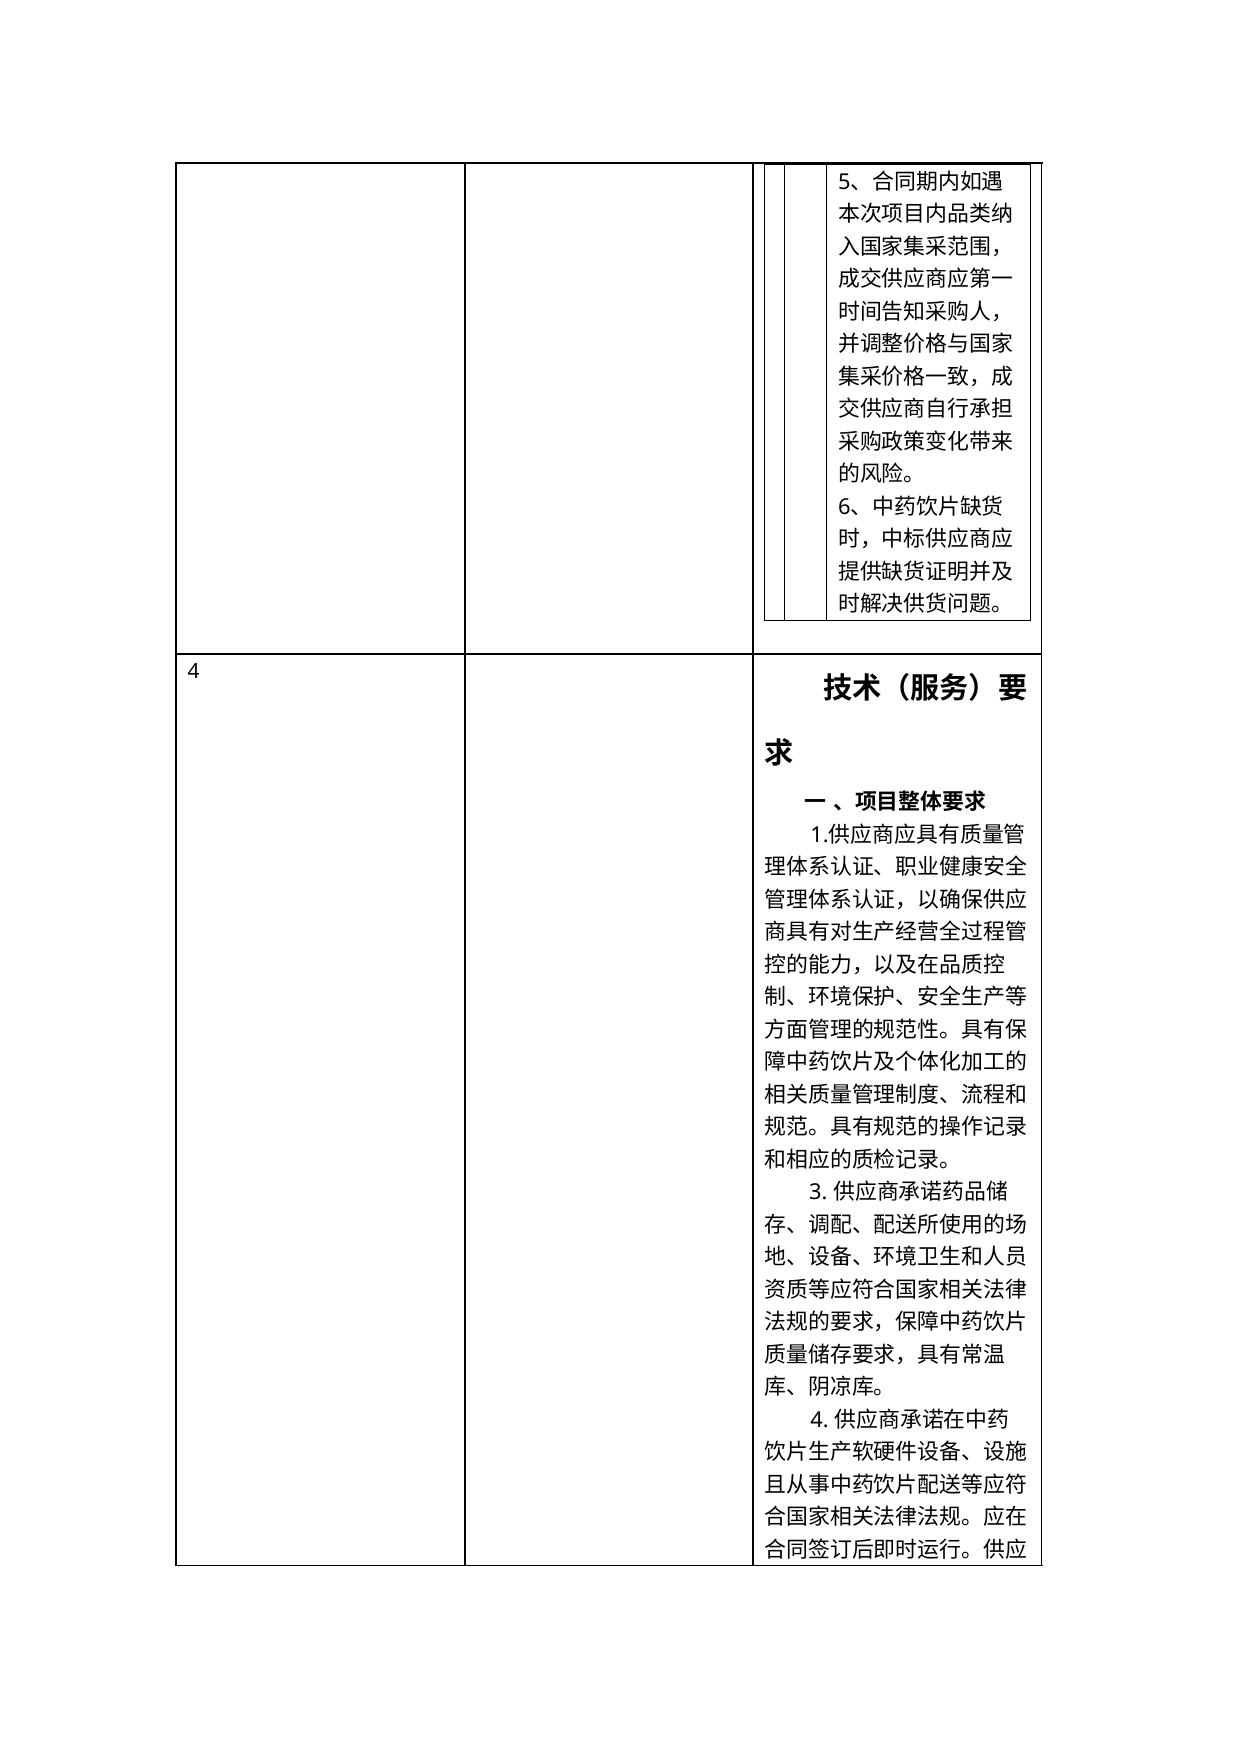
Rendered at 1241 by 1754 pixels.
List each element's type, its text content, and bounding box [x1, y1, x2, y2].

table_cell [754, 164, 1041, 653]
table_cell 3 [177, 164, 464, 653]
table_cell 4 [177, 655, 464, 1565]
table_cell [466, 164, 752, 653]
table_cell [754, 655, 1041, 1565]
table_cell [466, 655, 752, 1565]
